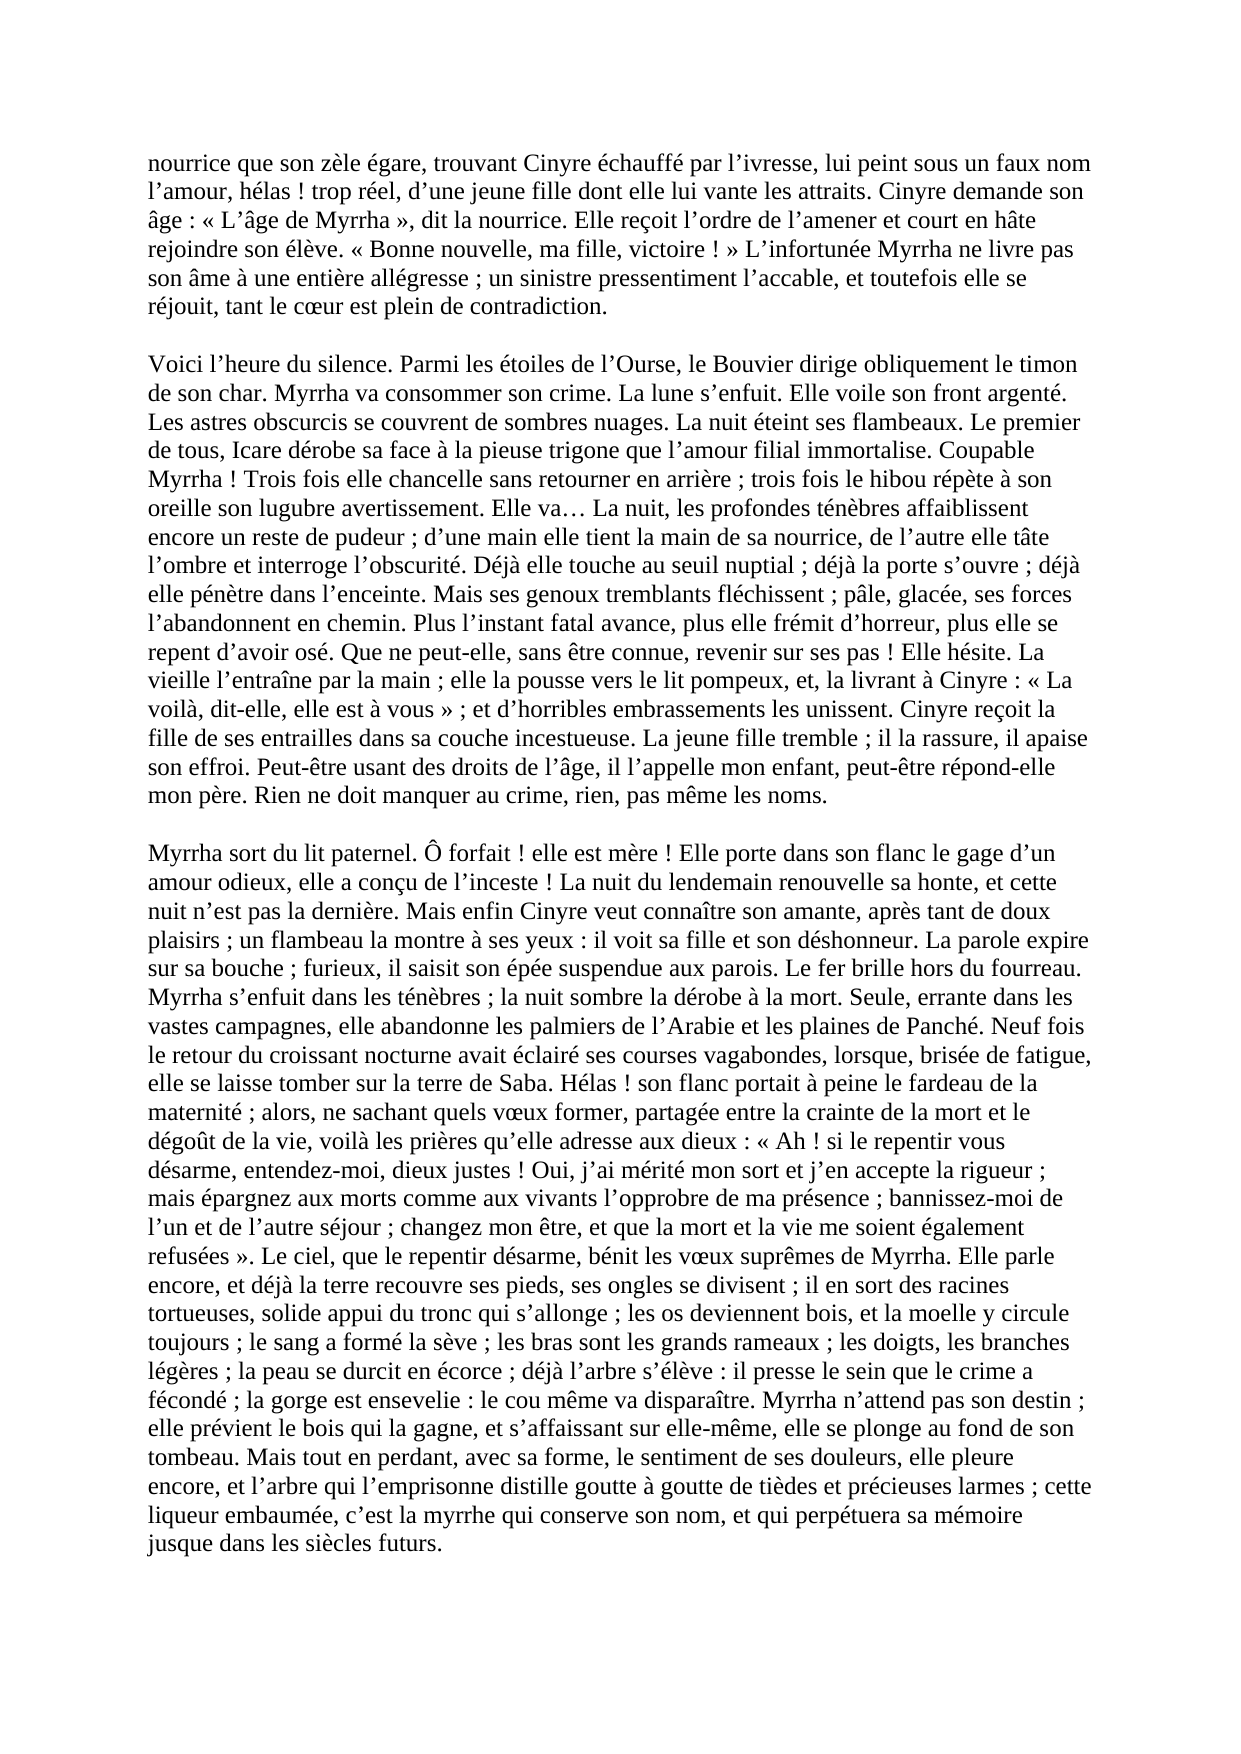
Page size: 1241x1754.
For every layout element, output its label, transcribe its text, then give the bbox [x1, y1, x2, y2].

text Voici l’heure du silence. Parmi les étoiles de l’Ourse, le Bouvier dirige obliquement le timon de son char. Myrrha va consommer son crime. La lune s’enfuit. Elle voile son front argenté. Les astres obscurcis se couvrent de sombres nuages. La nuit éteint ses flambeaux. Le premier de tous, Icare dérobe sa face à la pieuse trigone que l’amour filial immortalise. Coupable Myrrha ! Trois fois elle chancelle sans retourner en arrière ; trois fois le hibou répète à son oreille son lugubre avertissement. Elle va… La nuit, les profondes ténèbres affaiblissent encore un reste de pudeur ; d’une main elle tient la main de sa nourrice, de l’autre elle tâte l’ombre et interroge l’obscurité. Déjà elle touche au seuil nuptial ; déjà la porte s’ouvre ; déjà elle pénètre dans l’enceinte. Mais ses genoux tremblants fléchissent ; pâle, glacée, ses forces l’abandonnent en chemin. Plus l’instant fatal avance, plus elle frémit d’horreur, plus elle se repent d’avoir osé. Que ne peut-elle, sans être connue, revenir sur ses pas ! Elle hésite. La vieille l’entraîne par la main ; elle la pousse vers le lit pompeux, et, la livrant à Cinyre : « La voilà, dit-elle, elle est à vous » ; et d’horribles embrassements les unissent. Cinyre reçoit la fille de ses entrailles dans sa couche incestueuse. La jeune fille tremble ; il la rassure, il apaise son effroi. Peut-être usant des droits de l’âge, il l’appelle mon enfant, peut-être répond-elle mon père. Rien ne doit manquer au crime, rien, pas même les noms. [148, 349, 1093, 809]
text Myrrha sort du lit paternel. Ô forfait ! elle est mère ! Elle porte dans son flanc le gage d’un amour odieux, elle a conçu de l’inceste ! La nuit du lendemain renouvelle sa honte, et cette nuit n’est pas la dernière. Mais enfin Cinyre veut connaître son amante, après tant de doux plaisirs ; un flambeau la montre à ses yeux : il voit sa fille et son déshonneur. La parole expire sur sa bouche ; furieux, il saisit son épée suspendue aux parois. Le fer brille hors du fourreau. Myrrha s’enfuit dans les ténèbres ; la nuit sombre la dérobe à la mort. Seule, errante dans les vastes campagnes, elle abandonne les palmiers de l’Arabie et les plaines de Panché. Neuf fois le retour du croissant nocturne avait éclairé ses courses vagabondes, lorsque, brisée de fatigue, elle se laisse tomber sur la terre de Saba. Hélas ! son flanc portait à peine le fardeau de la maternité ; alors, ne sachant quels vœux former, partagée entre la crainte de la mort et le dégoût de la vie, voilà les prières qu’elle adresse aux dieux : « Ah ! si le repentir vous désarme, entendez-moi, dieux justes ! Oui, j’ai mérité mon sort et j’en accepte la rigueur ; mais épargnez aux morts comme aux vivants l’opprobre de ma présence ; bannissez-moi de l’un et de l’autre séjour ; changez mon être, et que la mort et la vie me soient également refusées ». Le ciel, que le repentir désarme, bénit les vœux suprêmes de Myrrha. Elle parle encore, et déjà la terre recouvre ses pieds, ses ongles se divisent ; il en sort des racines tortueuses, solide appui du tronc qui s’allonge ; les os deviennent bois, et la moelle y circule toujours ; le sang a formé la sève ; les bras sont les grands rameaux ; les doigts, les branches légères ; la peau se durcit en écorce ; déjà l’arbre s’élève : il presse le sein que le crime a fécondé ; la gorge est ensevelie : le cou même va disparaître. Myrrha n’attend pas son destin ; elle prévient le bois qui la gagne, et s’affaissant sur elle-même, elle se plonge au fond de son tombeau. Mais tout en perdant, avec sa forme, le sentiment de ses douleurs, elle pleure encore, et l’arbre qui l’emprisonne distille goutte à goutte de tièdes et précieuses larmes ; cette liqueur embaumée, c’est la myrrhe qui conserve son nom, et qui perpétuera sa mémoire jusque dans les siècles futurs. [148, 838, 1093, 1557]
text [148, 148, 1093, 320]
